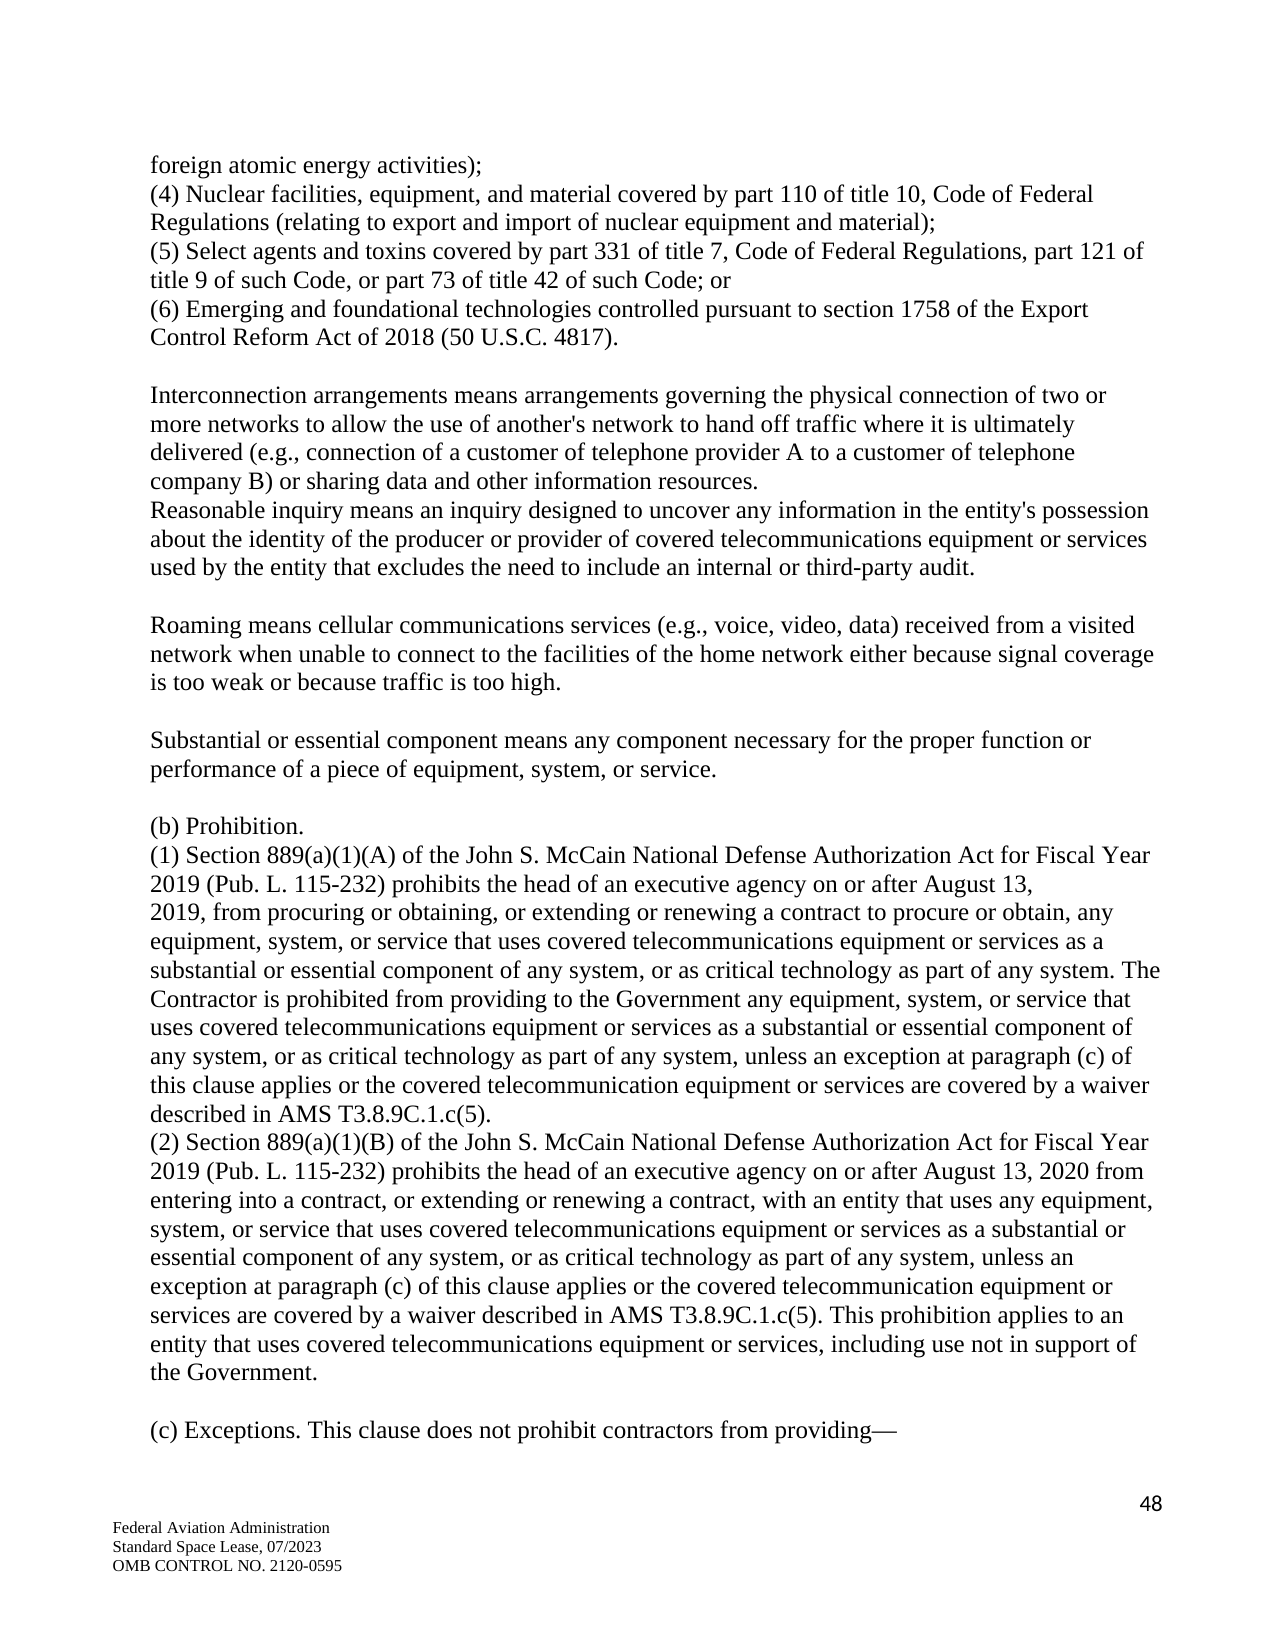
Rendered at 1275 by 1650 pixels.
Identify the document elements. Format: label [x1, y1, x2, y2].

text [150, 150, 1162, 1472]
